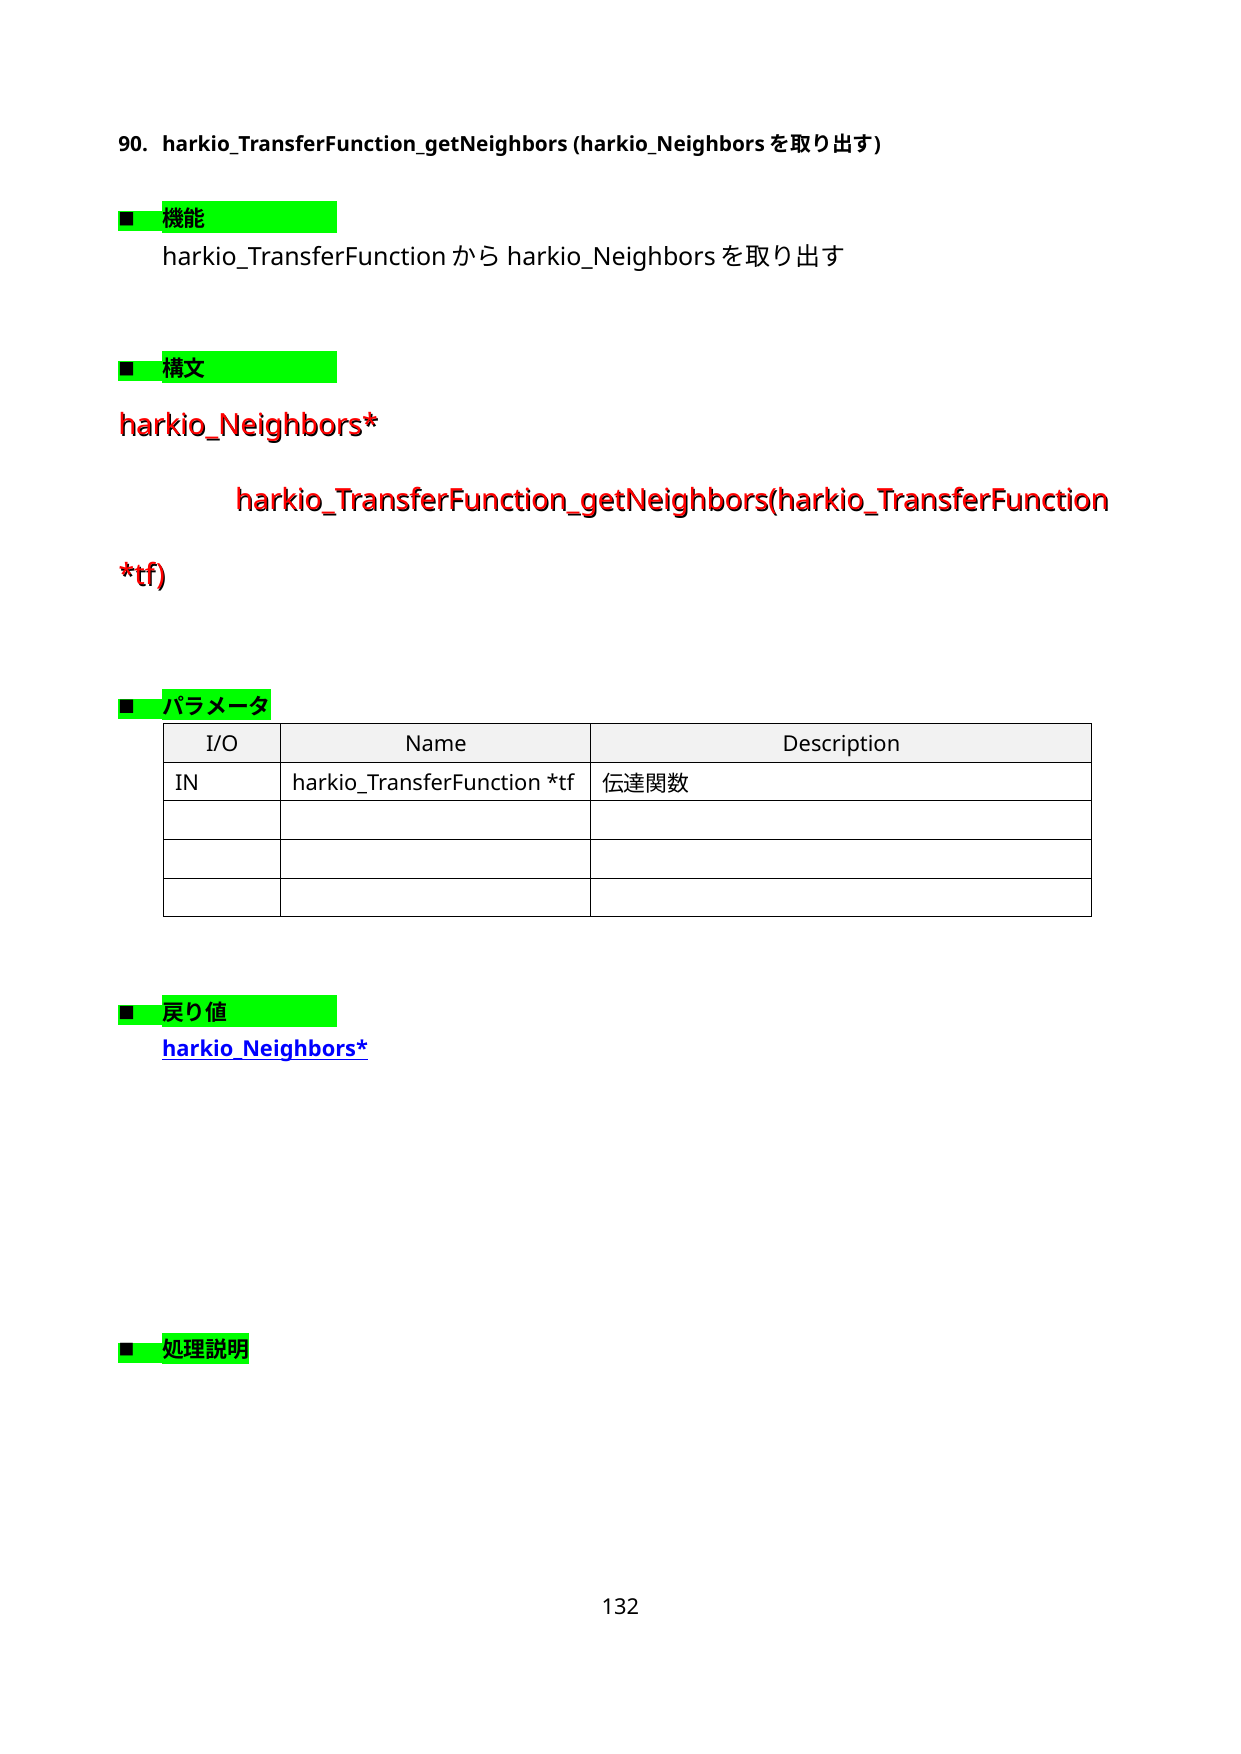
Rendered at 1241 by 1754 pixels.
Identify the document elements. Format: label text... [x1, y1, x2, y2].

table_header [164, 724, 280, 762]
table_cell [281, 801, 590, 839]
subtitle harkio_TransferFunction_getNeighbors (harkio_Neighborsを取り出す) [118, 123, 1122, 161]
list 機能 [118, 198, 1122, 236]
text harkio_TransferFunctionからharkio_Neighborsを取り出す [162, 236, 1122, 273]
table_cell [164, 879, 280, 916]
list パラメータ [118, 686, 1122, 723]
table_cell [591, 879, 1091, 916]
list 構文 [118, 348, 1122, 386]
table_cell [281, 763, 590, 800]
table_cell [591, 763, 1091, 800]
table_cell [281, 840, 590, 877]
list 戻り値 [118, 992, 1122, 1029]
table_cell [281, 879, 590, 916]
text harkio_Neighbors* [162, 1029, 1122, 1067]
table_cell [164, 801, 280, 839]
list 処理説明 [118, 1329, 1122, 1367]
text harkio_Neighbors* [118, 386, 1122, 461]
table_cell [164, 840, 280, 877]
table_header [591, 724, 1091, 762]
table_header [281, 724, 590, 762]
text harkio_TransferFunction_getNeighbors(harkio_TransferFunction *tf) [118, 461, 1122, 611]
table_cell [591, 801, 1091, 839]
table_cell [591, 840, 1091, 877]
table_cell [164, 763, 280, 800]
